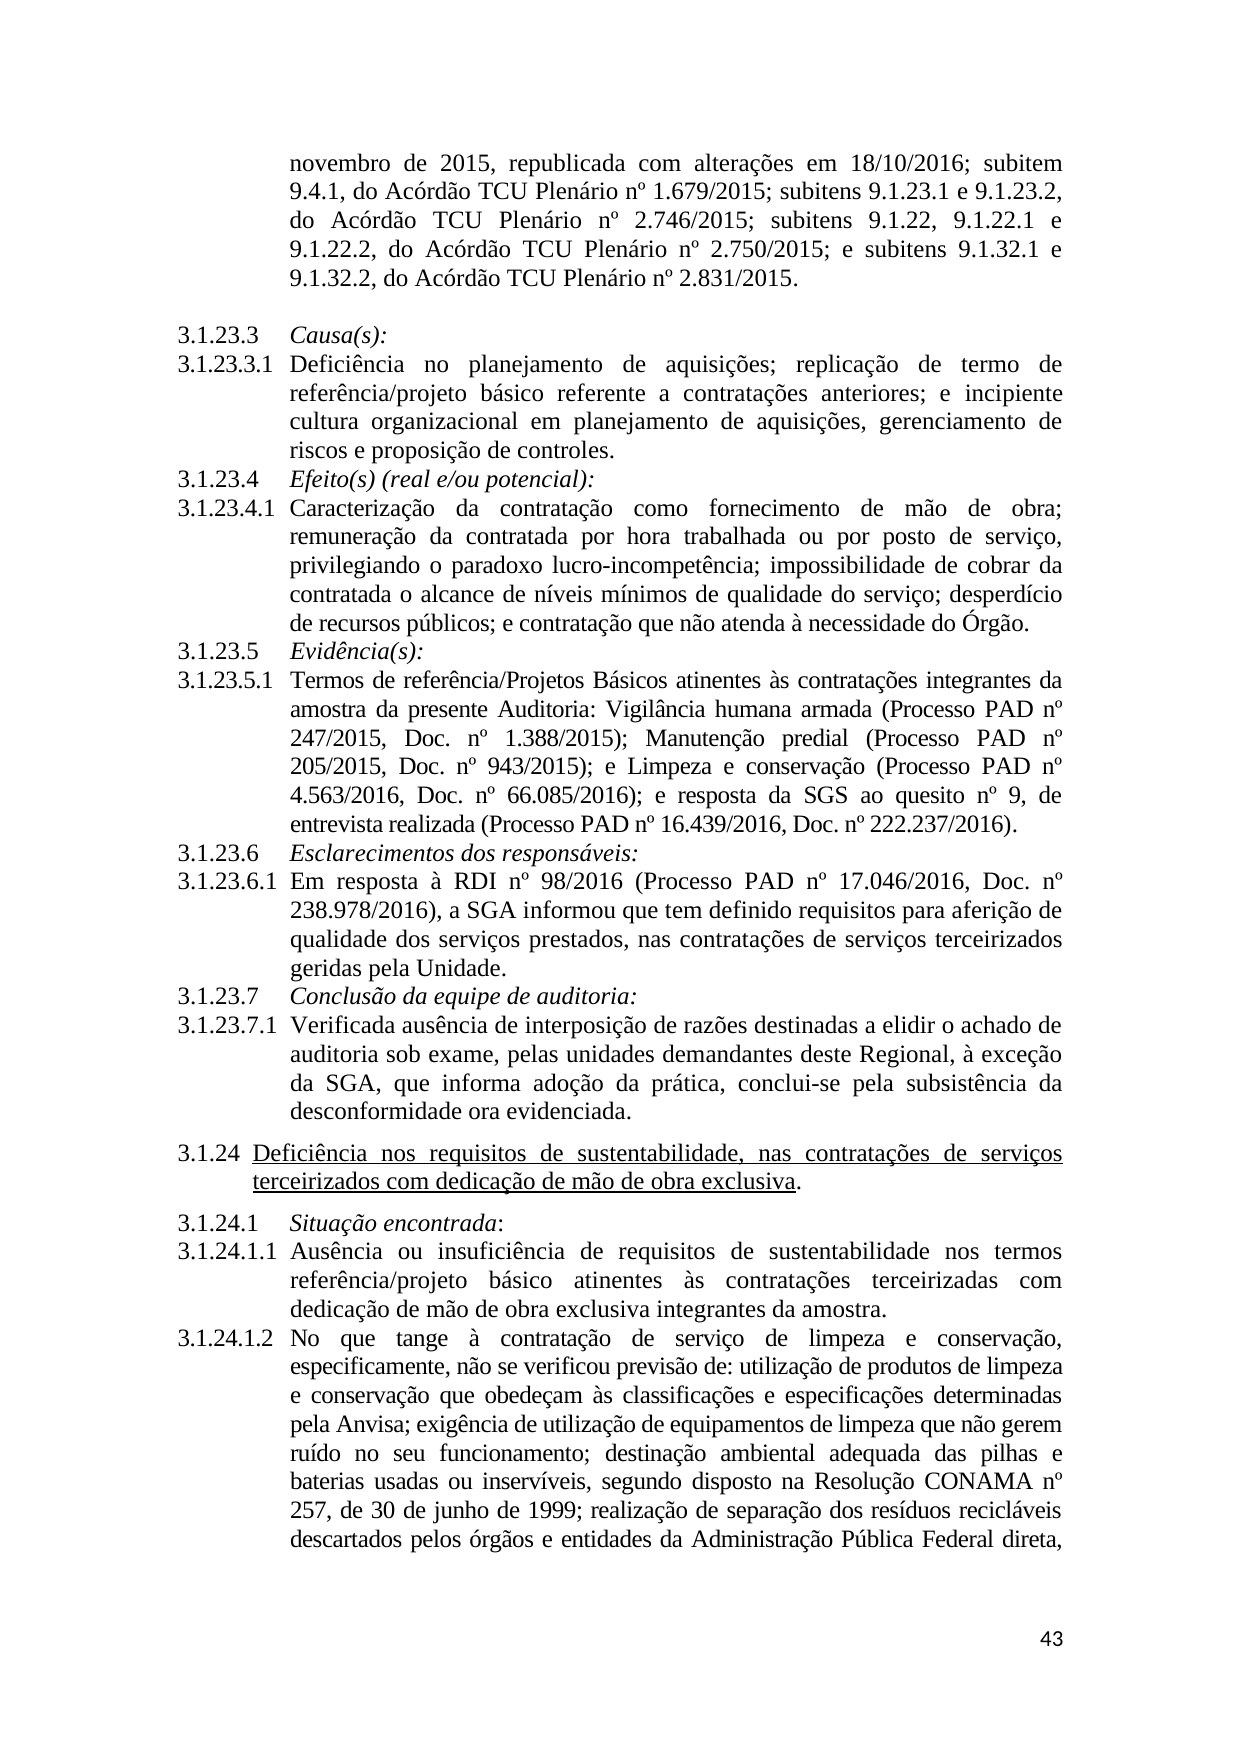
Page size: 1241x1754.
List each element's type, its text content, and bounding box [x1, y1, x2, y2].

list Termos de referência/Projetos Básicos atinentes às contratações integrantes da amostra da presente Auditoria: Vigilância humana armada (Processo PAD nº 247/2015, Doc. nº 1.388/2015); Manutenção predial (Processo PAD nº 205/2015, Doc. nº 943/2015); e Limpeza e conservação (Processo PAD nº 4.563/2016, Doc. nº 66.085/2016); e resposta da SGS ao quesito nº 9, de entrevista realizada (Processo PAD nº 16.439/2016, Doc. nº 222.237/2016). [177, 665, 1063, 838]
list Efeito(s) (real e/ou potencial): [177, 464, 1063, 493]
list Em resposta à RDI nº 98/2016 (Processo PAD nº 17.046/2016, Doc. nº 238.978/2016), a SGA informou que tem definido requisitos para aferição de qualidade dos serviços prestados, nas contratações de serviços terceirizados geridas pela Unidade. [177, 866, 1063, 981]
list Conclusão da equipe de auditoria: [177, 981, 1063, 1010]
list Situação encontrada: [177, 1208, 1063, 1236]
list Causa(s): [177, 320, 1063, 349]
list Caracterização da contratação como fornecimento de mão de obra; remuneração da contratada por hora trabalhada ou por posto de serviço, privilegiando o paradoxo lucro-incompetência; impossibilidade de cobrar da contratada o alcance de níveis mínimos de qualidade do serviço; desperdício de recursos públicos; e contratação que não atenda à necessidade do Órgão. [177, 493, 1063, 636]
list Evidência(s): [177, 636, 1063, 665]
list Esclarecimentos dos responsáveis: [177, 838, 1063, 866]
list Deficiência nos requisitos de sustentabilidade, nas contratações de serviços terceirizados com dedicação de mão de obra exclusiva. [177, 1138, 1063, 1195]
list Deficiência no planejamento de aquisições; replicação de termo de referência/projeto básico referente a contratações anteriores; e incipiente cultura organizacional em planejamento de aquisições, gerenciamento de riscos e proposição de controles. [177, 349, 1063, 464]
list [177, 1323, 1063, 1553]
list Verificada ausência de interposição de razões destinadas a elidir o achado de auditoria sob exame, pelas unidades demandantes deste Regional, à exceção da SGA, que informa adoção da prática, conclui-se pela subsistência da desconformidade ora evidenciada. [177, 1010, 1063, 1125]
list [177, 148, 1063, 291]
list Ausência ou insuficiência de requisitos de sustentabilidade nos termos referência/projeto básico atinentes às contratações terceirizadas com dedicação de mão de obra exclusiva integrantes da amostra. [177, 1236, 1063, 1323]
